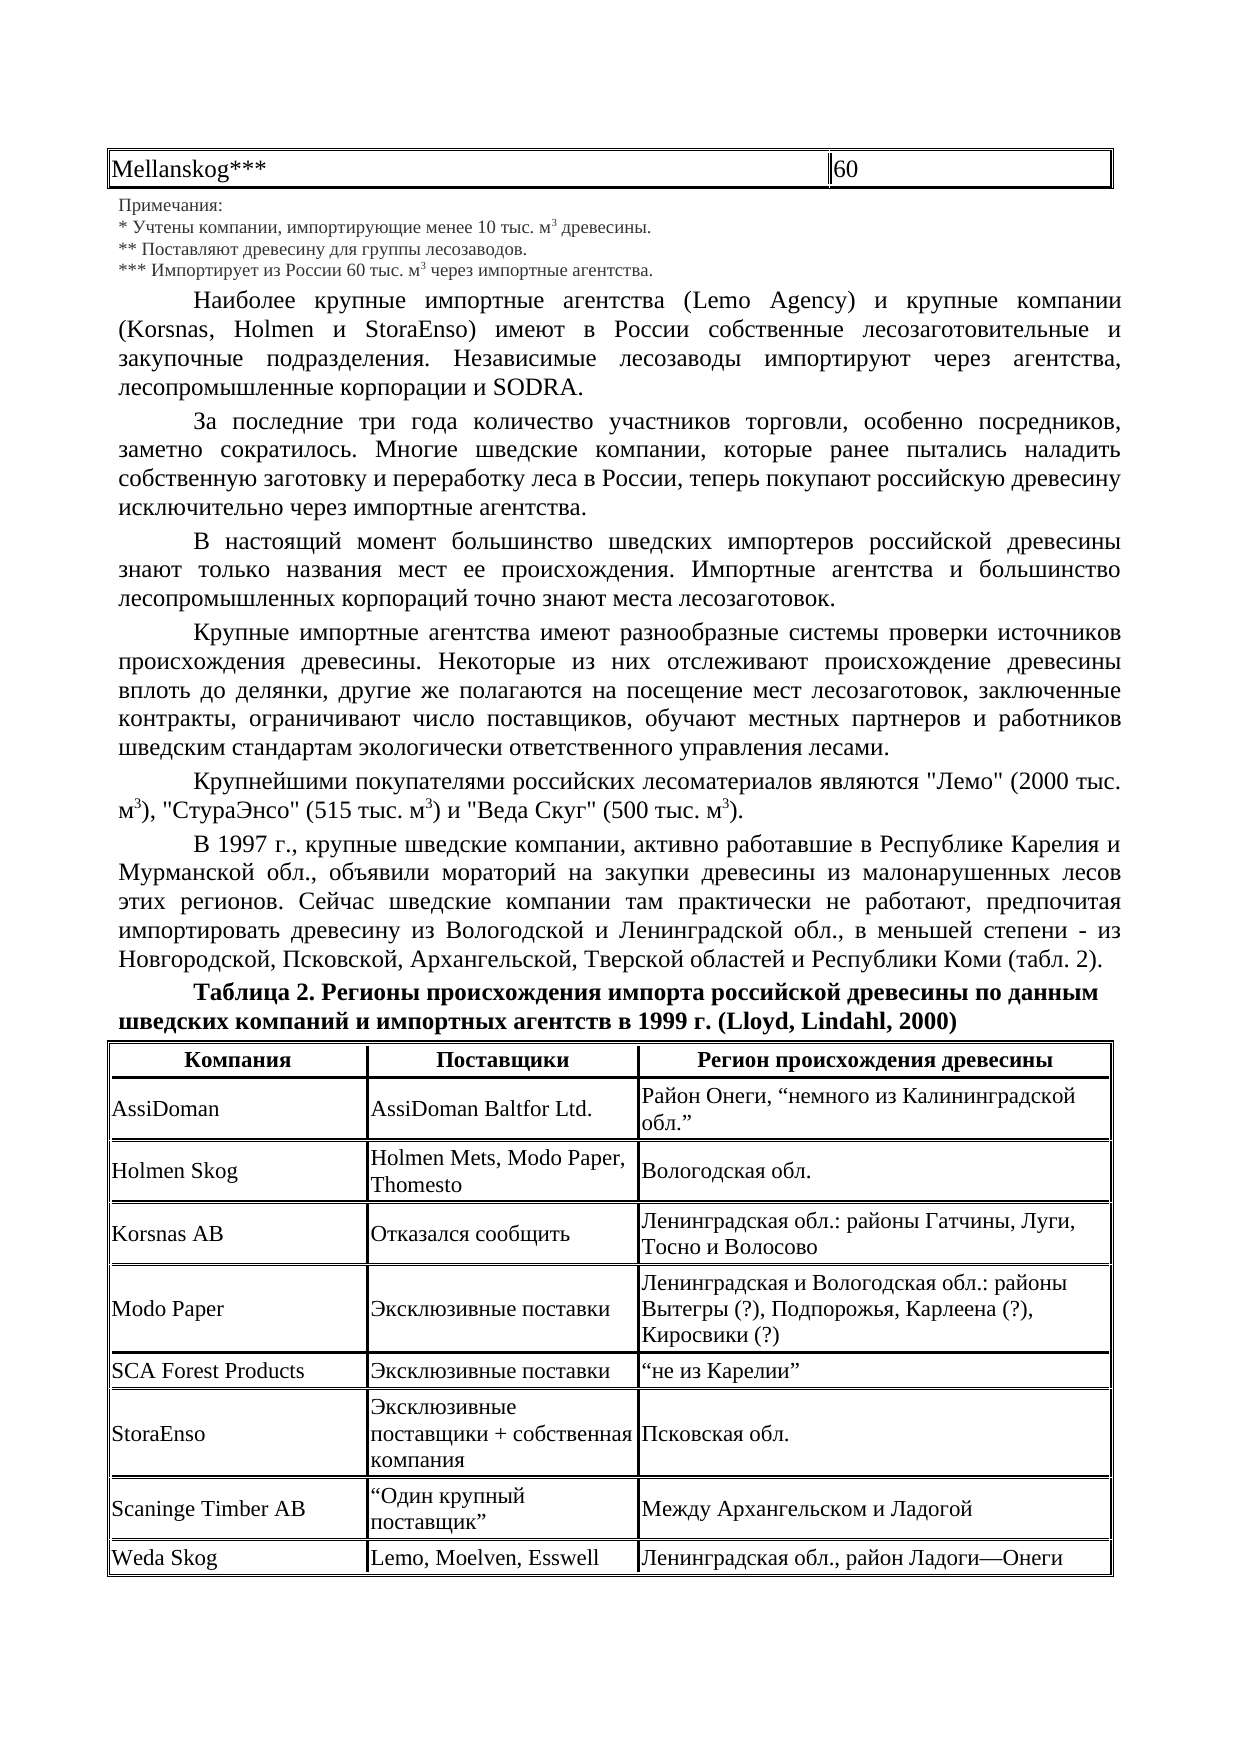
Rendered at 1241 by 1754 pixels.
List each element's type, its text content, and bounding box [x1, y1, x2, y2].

table_cell “не из Карелии” [640, 1351, 1110, 1387]
table_header Регион происхождения древесины [638, 1044, 1110, 1076]
text Крупные импортные агентства имеют разнообразные системы проверки источников происхождения древесины. Некоторые из них отслеживают происхождение древесины вплоть до делянки, другие же полагаются на посещение мест лесозаготовок, заключенные контракты, ограничивают число поставщиков, обучают местных партнеров и работников шведским стандартам экологически ответственного управления лесами. [118, 617, 1122, 761]
table_cell Эксклюзивные поставки [369, 1266, 637, 1351]
text Примечания: * Учтены компании, импортирующие менее 10 тыс. м3 древесины. ** Поставляют древесину для группы лесозаводов. *** Импортирует из России 60 тыс. м3 через импортные агентства. [118, 194, 1122, 281]
text В настоящий момент большинство шведских импортеров российской древесины знают только названия мест ее происхождения. Импортные агентства и большинство лесопромышленных корпораций точно знают места лесозаготовок. [118, 526, 1122, 612]
text В 1997 г., крупные шведские компании, активно работавшие в Республике Карелия и Мурманской обл., объявили мораторий на закупки древесины из малонарушенных лесов этих регионов. Сейчас шведские компании там практически не работают, предпочитая импортировать древесину из Вологодской и Ленинградской обл., в меньшей степени - из Новгородской, Псковской, Архангельской, Тверской областей и Республики Коми (табл. 2). [118, 829, 1122, 972]
table_cell Между Архангельском и Ладогой [640, 1475, 1111, 1538]
table_cell “Один крупный поставщик” [369, 1479, 637, 1538]
table_cell Holmen Skog [110, 1138, 366, 1200]
text Крупнейшими покупателями российских лесоматериалов являются "Лемо" (2000 тыс. м3), "СтураЭнсо" (515 тыс. м3) и "Веда Скуг" (500 тыс. м3). [118, 766, 1122, 823]
table_cell AssiDoman [110, 1076, 366, 1138]
table_cell Weda Skog [108, 1538, 367, 1573]
table_cell Ленинградская обл., район Ладоги—Онеги [638, 1538, 1112, 1573]
table_cell Scaninge Timber AB [110, 1475, 366, 1538]
text За последние три года количество участников торговли, особенно посредников, заметно сократилось. Многие шведские компании, которые ранее пытались наладить собственную заготовку и переработку леса в России, теперь покупают российскую древесину исключительно через импортные агентства. [118, 406, 1122, 521]
table_cell Отказался сообщить [369, 1204, 637, 1262]
table_cell Эксклюзивные поставщики + собственная компания [369, 1390, 637, 1475]
table_cell Псковская обл. [638, 1387, 1112, 1475]
table_cell AssiDoman Baltfor Ltd. [369, 1079, 637, 1138]
table_cell SCA Forest Products [110, 1351, 366, 1387]
table_cell 60 [830, 151, 1110, 186]
table_header Поставщики [367, 1044, 638, 1076]
text Таблица 2. Регионы происхождения импорта российской древесины по данным шведских компаний и импортных агентств в 1999 г. (Lloyd, Lindahl, 2000) [118, 977, 1122, 1035]
table_cell Район Онеги, “немного из Калининградской обл.” [640, 1076, 1110, 1138]
table_cell Modo Paper [110, 1263, 366, 1351]
table_cell Ленинградская обл.: районы Гатчины, Луги, Тосно и Волосово [640, 1200, 1111, 1262]
table_cell Вологодская обл. [640, 1138, 1111, 1200]
text Наиболее крупные импортные агентства (Lemo Agency) и крупные компании (Korsnas, Holmen и StoraEnso) имеют в России собственные лесозаготовительные и закупочные подразделения. Независимые лесозаводы импортируют через агентства, лесопромышленные корпорации и SODRA. [118, 286, 1122, 401]
table_cell Korsnas AB [110, 1200, 366, 1262]
table_header Компания [110, 1044, 367, 1076]
table_cell Mellanskog*** [108, 149, 830, 186]
table_cell Эксклюзивные поставки [369, 1354, 637, 1387]
table_cell Lemo, Moelven, Esswell [367, 1541, 638, 1573]
table_cell Ленинградская и Вологодская обл.: районы Вытегры (?), Подпорожья, Карлеена (?), Киросвики (?) [640, 1263, 1111, 1351]
table_cell StoraEnso [108, 1387, 367, 1475]
table_cell Holmen Mets, Modo Paper, Thomesto [369, 1142, 637, 1200]
